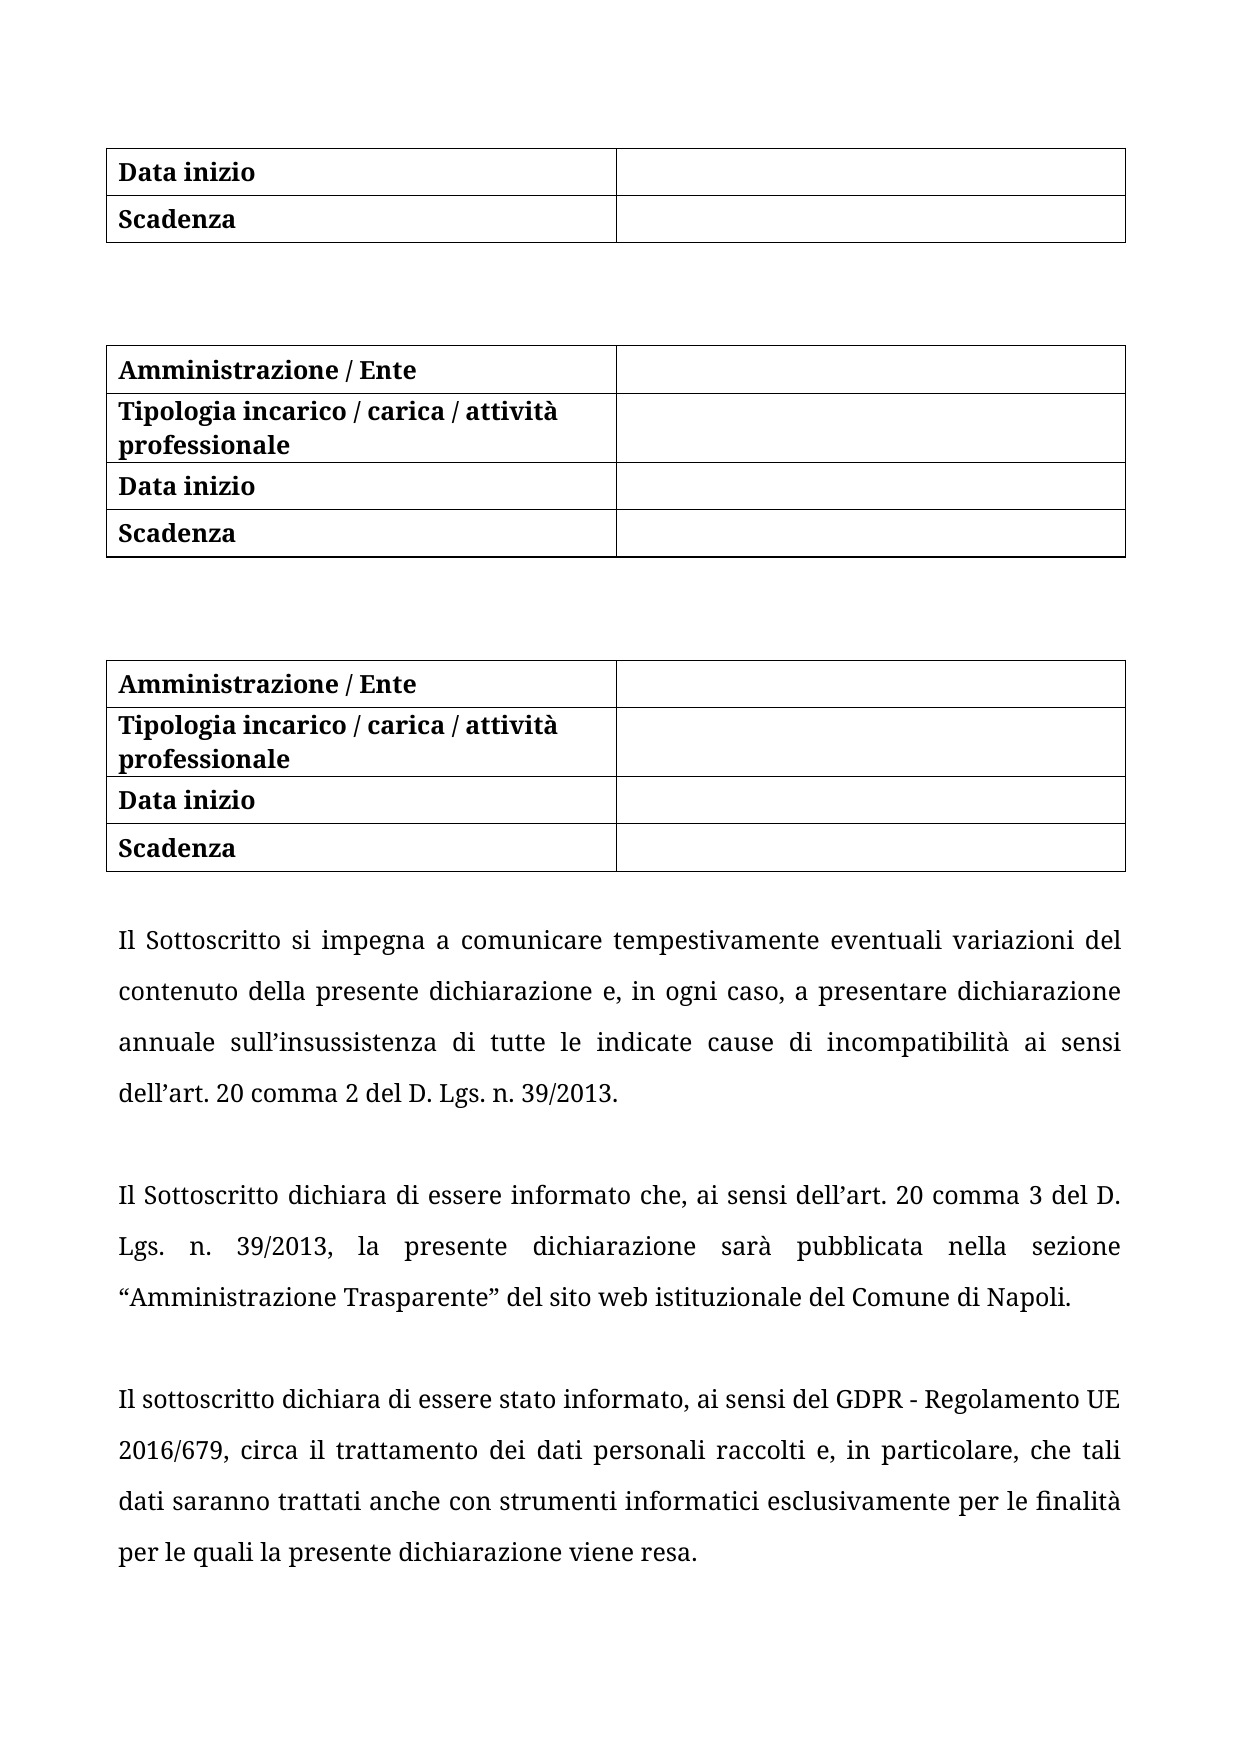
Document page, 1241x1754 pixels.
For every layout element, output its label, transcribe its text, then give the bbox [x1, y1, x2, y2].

table_cell Data inizio [107, 463, 616, 509]
table_cell Scadenza [107, 824, 616, 871]
text Il sottoscritto dichiara di essere stato informato, ai sensi del GDPR - Regolamento UE 2016/679, circa il trattamento dei dati personali raccolti e, in particolare, che tali dati saranno trattati anche con strumenti informatici esclusivamente per le finalità per le quali la presente dichiarazione viene resa. [118, 1382, 1122, 1569]
table_header Amministrazione / Ente [107, 346, 616, 393]
table_cell [617, 708, 1125, 776]
table_cell Data inizio [107, 149, 616, 195]
table_cell Scadenza [107, 510, 616, 556]
table_cell [617, 824, 1125, 871]
table_header Amministrazione / Ente [107, 661, 616, 707]
table_cell Data inizio [107, 777, 616, 823]
table_cell [617, 510, 1125, 556]
table_cell [617, 196, 1125, 242]
table_cell Scadenza [107, 196, 616, 242]
table_header [617, 346, 1125, 393]
table_header [617, 661, 1125, 707]
table_cell Tipologia incarico / carica / attività professionale [107, 708, 616, 776]
table_cell [617, 463, 1125, 509]
table_cell [617, 149, 1125, 195]
text Il Sottoscritto dichiara di essere informato che, ai sensi dell’art. 20 comma 3 del D. Lgs. n. 39/2013, la presente dichiarazione sarà pubblicata nella sezione “Amministrazione Trasparente” del sito web istituzionale del Comune di Napoli. [118, 1178, 1122, 1314]
table_cell [617, 394, 1125, 462]
text Il Sottoscritto si impegna a comunicare tempestivamente eventuali variazioni del contenuto della presente dichiarazione e, in ogni caso, a presentare dichiarazione annuale sull’insussistenza di tutte le indicate cause di incompatibilità ai sensi dell’art. 20 comma 2 del D. Lgs. n. 39/2013. [118, 923, 1122, 1110]
table_cell [617, 777, 1125, 823]
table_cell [107, 394, 616, 462]
